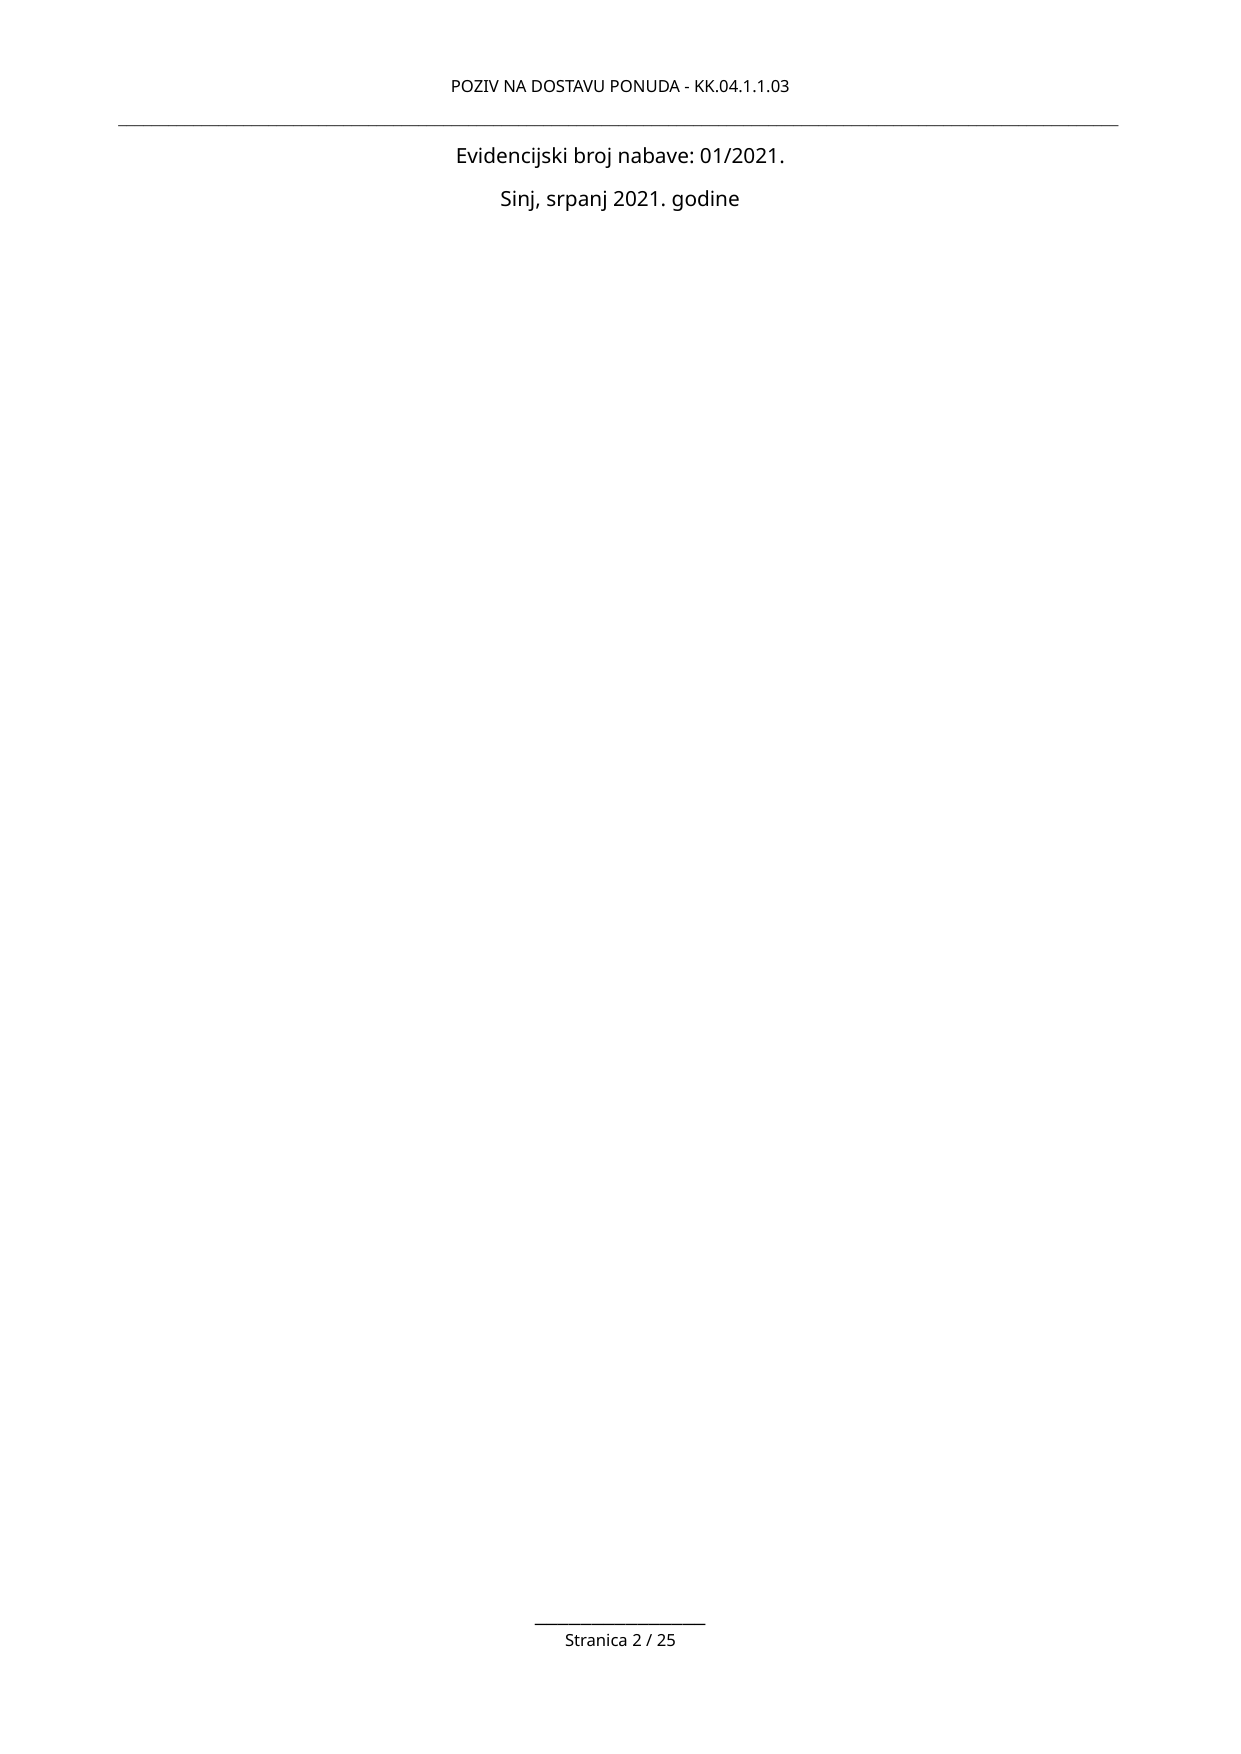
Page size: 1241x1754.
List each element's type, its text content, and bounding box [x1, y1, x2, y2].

text Evidencijski broj nabave: 01/2021. [118, 141, 1122, 170]
text Sinj, srpanj 2021. godine [118, 184, 1122, 212]
